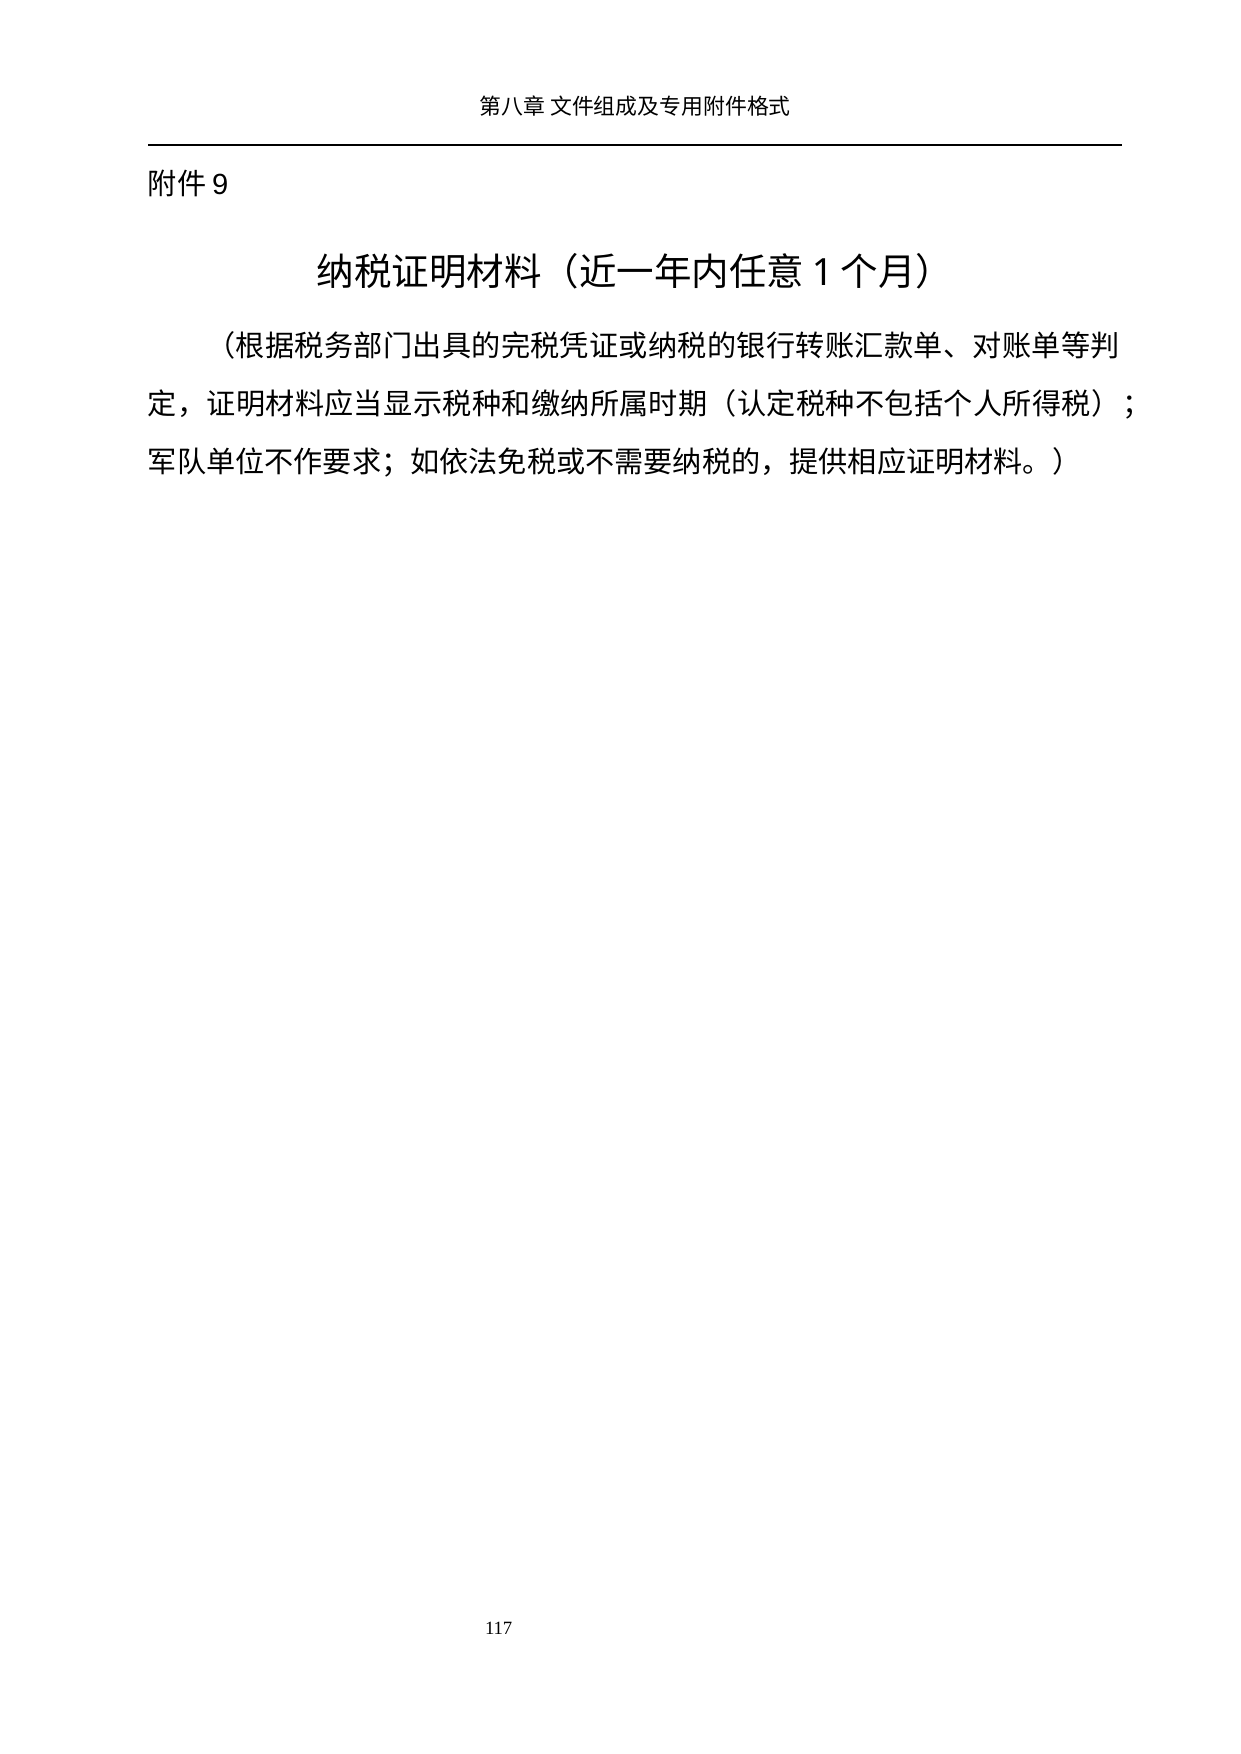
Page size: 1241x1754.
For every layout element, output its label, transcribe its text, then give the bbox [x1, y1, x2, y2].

text 纳税证明材料（近一年内任意1个月） [148, 239, 1122, 297]
text （根据税务部门出具的完税凭证或纳税的银行转账汇款单、对账单等判定，证明材料应当显示税种和缴纳所属时期（认定税种不包括个人所得税）；军队单位不作要求；如依法免税或不需要纳税的，提供相应证明材料。） [148, 309, 1122, 484]
subtitle 附件9 [148, 160, 1122, 202]
